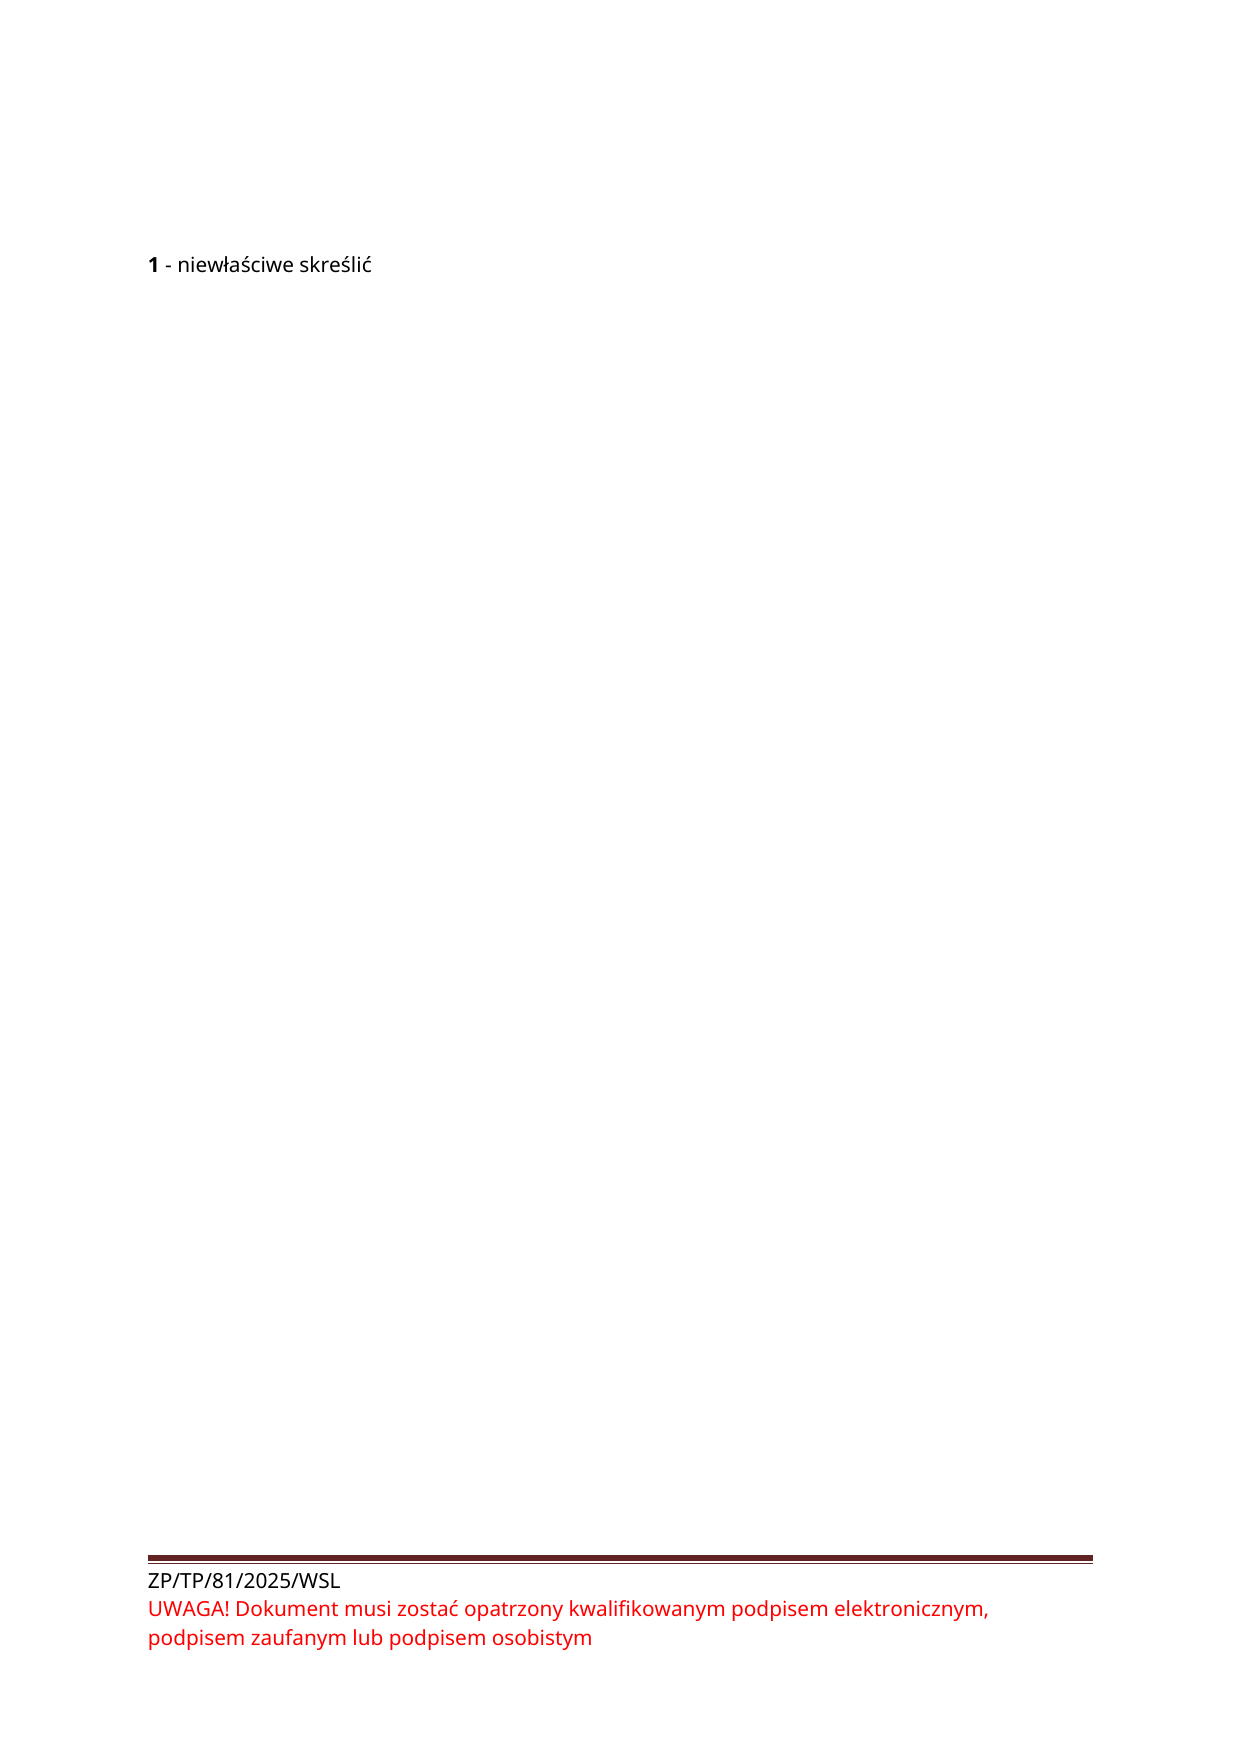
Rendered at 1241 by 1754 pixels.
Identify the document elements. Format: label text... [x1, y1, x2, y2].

text 1 - niewłaściwe skreślić [148, 250, 1093, 278]
